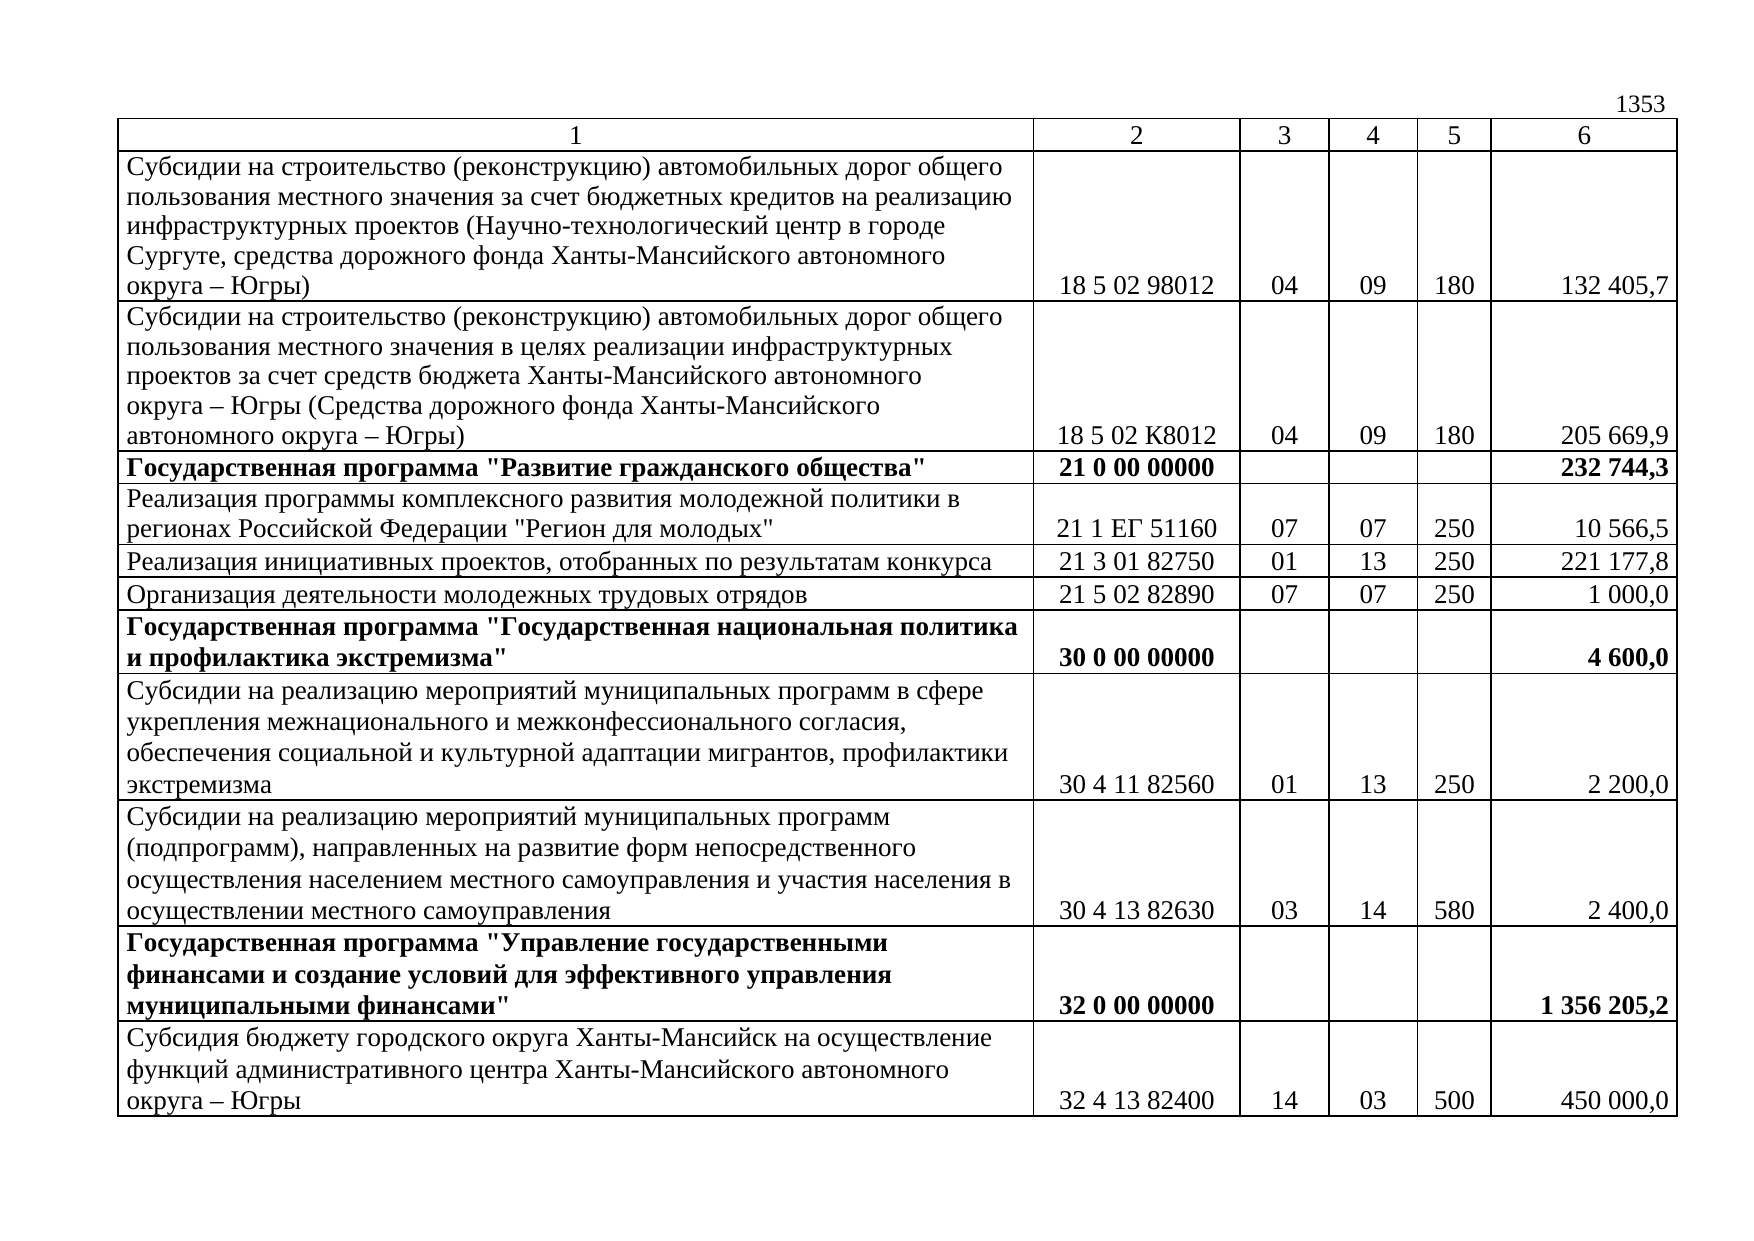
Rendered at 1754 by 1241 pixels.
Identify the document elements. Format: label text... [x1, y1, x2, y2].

table_cell 250 [1418, 545, 1490, 576]
table_cell Реализация инициативных проектов, отобранных по результатам конкурса [119, 545, 1033, 576]
table_cell 01 [1241, 674, 1328, 799]
table_cell Субсидии на строительство (реконструкцию) автомобильных дорог общего пользования местного значения за счет бюджетных кредитов на реализацию инфраструктурных проектов (Научно-технологический центр в городе Сургуте, средства дорожного фонда Ханты-Мансийского автономного округа – Югры) [119, 152, 1033, 300]
table_cell [1418, 611, 1490, 673]
table_header 4 [1330, 119, 1417, 150]
table_cell 180 [1418, 152, 1490, 300]
table_cell 13 [1330, 674, 1417, 799]
table_cell 232 744,3 [1492, 452, 1676, 483]
table_cell [1241, 452, 1328, 483]
table_header 5 [1418, 119, 1490, 150]
table_cell [1241, 927, 1328, 1020]
table_cell Субсидии на реализацию мероприятий муниципальных программ в сфере укрепления межнационального и межконфессионального согласия, обеспечения социальной и культурной адаптации мигрантов, профилактики экстремизма [119, 674, 1033, 799]
table_cell 07 [1241, 484, 1328, 543]
table_cell [1330, 611, 1417, 673]
table_header 1 [119, 119, 1033, 150]
table_cell [1241, 611, 1328, 673]
table_header 6 [1492, 119, 1676, 150]
table_cell 450 000,0 [1492, 1022, 1676, 1115]
table_cell 2 400,0 [1492, 801, 1676, 925]
table_cell 250 [1418, 674, 1490, 799]
table_cell 21 5 02 82890 [1034, 578, 1239, 609]
table_cell 32 0 00 00000 [1034, 927, 1239, 1020]
table_cell 30 4 11 82560 [1034, 674, 1239, 799]
table_cell 1 000,0 [1492, 578, 1676, 609]
table_cell 132 405,7 [1492, 152, 1676, 300]
table_cell 01 [1241, 545, 1328, 576]
table_cell [1330, 927, 1417, 1020]
table_cell Государственная программа "Развитие гражданского общества" [119, 452, 1033, 483]
table_cell 2 200,0 [1492, 674, 1676, 799]
table_cell 21 3 01 82750 [1034, 545, 1239, 576]
table_cell 580 [1418, 801, 1490, 925]
table_cell 1 356 205,2 [1492, 927, 1676, 1020]
table_cell 205 669,9 [1492, 302, 1676, 450]
table_cell 04 [1241, 152, 1328, 300]
table_cell 04 [1241, 302, 1328, 450]
table_cell 30 0 00 00000 [1034, 611, 1239, 673]
table_cell Субсидия бюджету городского округа Ханты-Мансийск на осуществление функций административного центра Ханты-Мансийского автономного округа – Югры [119, 1022, 1033, 1115]
table_cell 21 1 EГ 51160 [1034, 484, 1239, 543]
table_cell Государственная программа "Управление государственными финансами и создание условий для эффективного управления муниципальными финансами" [119, 927, 1033, 1020]
table_cell 221 177,8 [1492, 545, 1676, 576]
table_cell 180 [1418, 302, 1490, 450]
table_cell 30 4 13 82630 [1034, 801, 1239, 925]
table_cell 18 5 02 К8012 [1034, 302, 1239, 450]
table_cell [1418, 452, 1490, 483]
table_cell 4 600,0 [1492, 611, 1676, 673]
table_cell 10 566,5 [1492, 484, 1676, 543]
table_cell 09 [1330, 302, 1417, 450]
table_cell Реализация программы комплексного развития молодежной политики в регионах Российской Федерации "Регион для молодых" [119, 484, 1033, 543]
table_cell 32 4 13 82400 [1034, 1022, 1239, 1115]
table_header 3 [1241, 119, 1328, 150]
table_cell 07 [1330, 578, 1417, 609]
table_cell 07 [1241, 578, 1328, 609]
table_cell [1418, 927, 1490, 1020]
table_cell 500 [1418, 1022, 1490, 1115]
table_cell Государственная программа "Государственная национальная политика и профилактика экстремизма" [119, 611, 1033, 673]
table_cell 14 [1241, 1022, 1328, 1115]
table_cell Субсидии на строительство (реконструкцию) автомобильных дорог общего пользования местного значения в целях реализации инфраструктурных проектов за счет средств бюджета Ханты-Мансийского автономного округа – Югры (Средства дорожного фонда Ханты-Мансийского автономного округа – Югры) [119, 302, 1033, 450]
table_cell 03 [1241, 801, 1328, 925]
table_cell 13 [1330, 545, 1417, 576]
table_cell Организация деятельности молодежных трудовых отрядов [119, 578, 1033, 609]
table_cell 14 [1330, 801, 1417, 925]
table_cell [1330, 452, 1417, 483]
table_cell 250 [1418, 578, 1490, 609]
table_cell 03 [1330, 1022, 1417, 1115]
table_cell 07 [1330, 484, 1417, 543]
table_cell 21 0 00 00000 [1034, 452, 1239, 483]
table_header 2 [1034, 119, 1239, 150]
table_cell 18 5 02 98012 [1034, 152, 1239, 300]
table_cell 09 [1330, 152, 1417, 300]
table_cell 250 [1418, 484, 1490, 543]
table_cell Субсидии на реализацию мероприятий муниципальных программ (подпрограмм), направленных на развитие форм непосредственного осуществления населением местного самоуправления и участия населения в осуществлении местного самоуправления [119, 801, 1033, 925]
